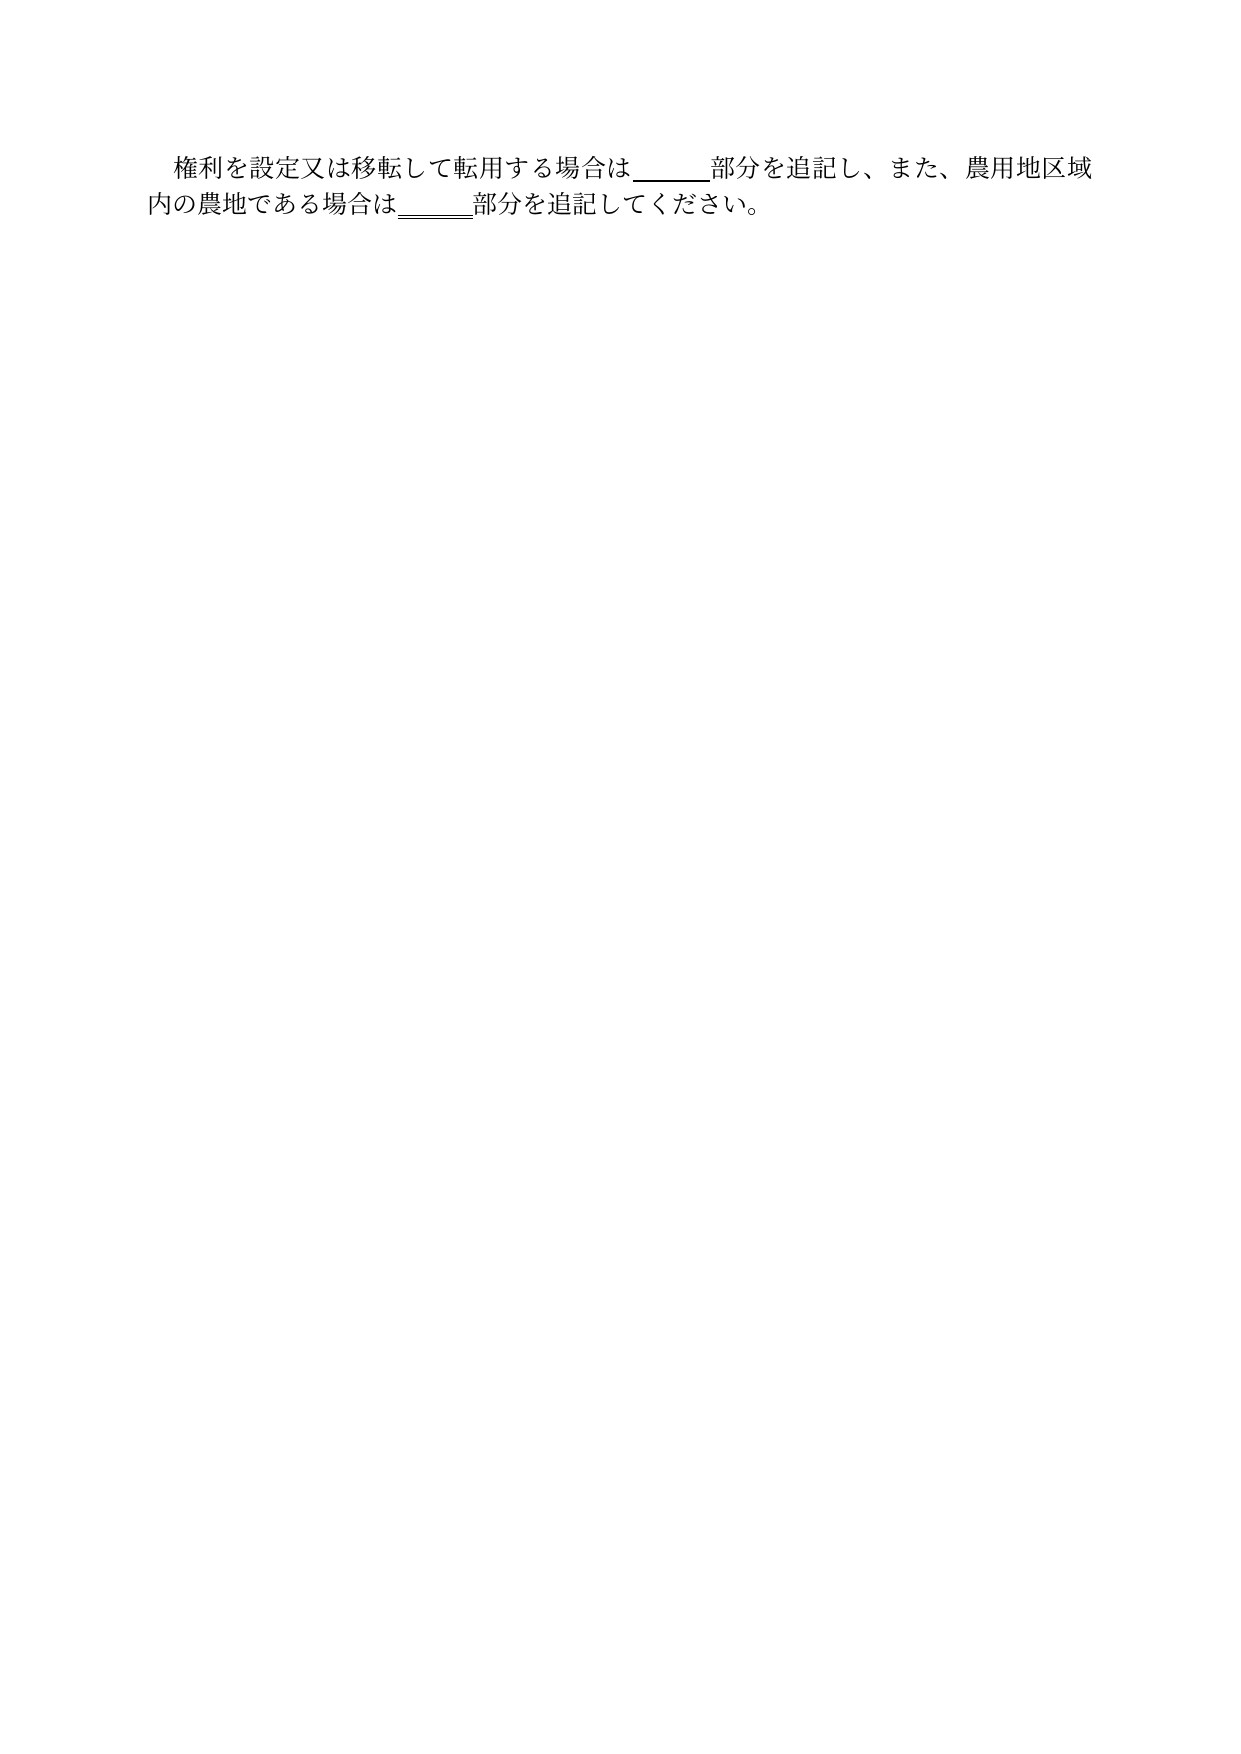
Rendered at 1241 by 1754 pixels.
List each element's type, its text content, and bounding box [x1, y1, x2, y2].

text 権利を設定又は移転して転用する場合は 部分を追記し、また、農用地区域内の農地である場合は 部分を追記してください。 [148, 149, 1092, 221]
